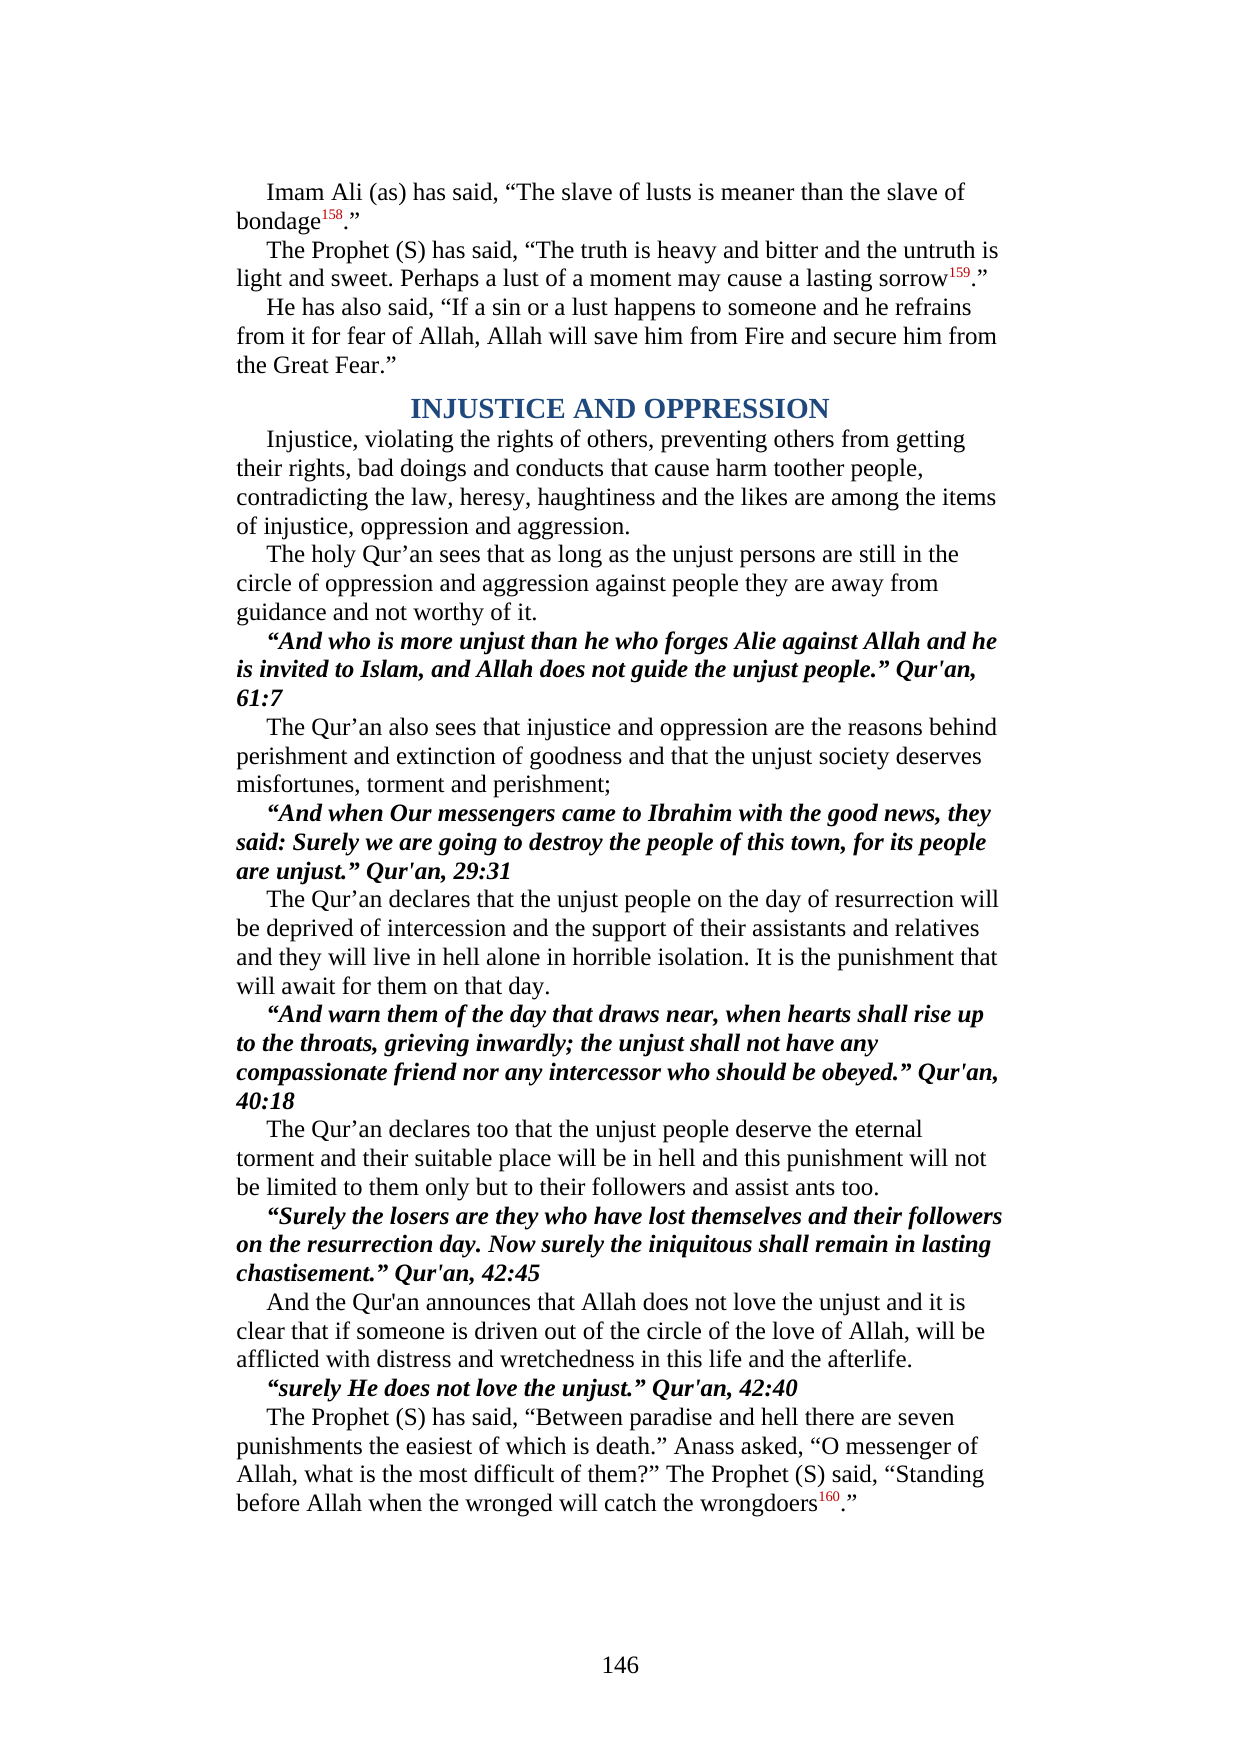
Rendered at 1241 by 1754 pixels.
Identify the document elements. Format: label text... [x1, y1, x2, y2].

text He has also said, “If a sin or a lust happens to someone and he refrains from it for fear of Allah, Allah will save him from Fire and secure him from the Great Fear.” [236, 292, 1004, 378]
text “And who is more unjust than he who forges Alie against Allah and he is invited to Islam, and Allah does not guide the unjust people.” Qur'an, 61:7 [236, 626, 1004, 712]
text “And when Our messengers came to Ibrahim with the good news, they said: Surely we are going to destroy the people of this town, for its people are unjust.” Qur'an, 29:31 [236, 798, 1004, 884]
text “Surely the losers are they who have lost themselves and their followers on the resurrection day. Now surely the iniquitous shall remain in lasting chastisement.” Qur'an, 42:45 [236, 1201, 1004, 1287]
text The holy Qur’an sees that as long as the unjust persons are still in the circle of oppression and aggression against people they are away from guidance and not worthy of it. [236, 539, 1004, 626]
text The Qur’an declares too that the unjust people deserve the eternal torment and their suitable place will be in hell and this punishment will not be limited to them only but to their followers and assist ants too. [236, 1114, 1004, 1201]
text The Prophet (S) has said, “Between paradise and hell there are seven punishments the easiest of which is death.” Anass asked, “O messenger of Allah, what is the most difficult of them?” The Prophet (S) said, “Standing before Allah when the wronged will catch the wrongdoers160.” [236, 1402, 1004, 1517]
text Injustice, violating the rights of others, preventing others from getting their rights, bad doings and conducts that cause harm toother people, contradicting the law, heresy, haughtiness and the likes are among the items of injustice, oppression and aggression. [236, 424, 1004, 539]
text “surely He does not love the unjust.” Qur'an, 42:40 [236, 1373, 1004, 1402]
subtitle INJUSTICE AND OPPRESSION [236, 391, 1004, 424]
text The Prophet (S) has said, “The truth is heavy and bitter and the untruth is light and sweet. Perhaps a lust of a moment may cause a lasting sorrow159.” [236, 235, 1004, 292]
text The Qur’an declares that the unjust people on the day of resurrection will be deprived of intercession and the support of their assistants and relatives and they will live in hell alone in horrible isolation. It is the punishment that will await for them on that day. [236, 884, 1004, 999]
text Imam Ali (as) has said, “The slave of lusts is meaner than the slave of bondage158.” [236, 177, 1004, 235]
text The Qur’an also sees that injustice and oppression are the reasons behind perishment and extinction of goodness and that the unjust society deserves misfortunes, torment and perishment; [236, 712, 1004, 798]
text And the Qur'an announces that Allah does not love the unjust and it is clear that if someone is driven out of the circle of the love of Allah, will be afflicted with distress and wretchedness in this life and the afterlife. [236, 1287, 1004, 1373]
text “And warn them of the day that draws near, when hearts shall rise up to the throats, grieving inwardly; the unjust shall not have any compassionate friend nor any intercessor who should be obeyed.” Qur'an, 40:18 [236, 999, 1004, 1114]
